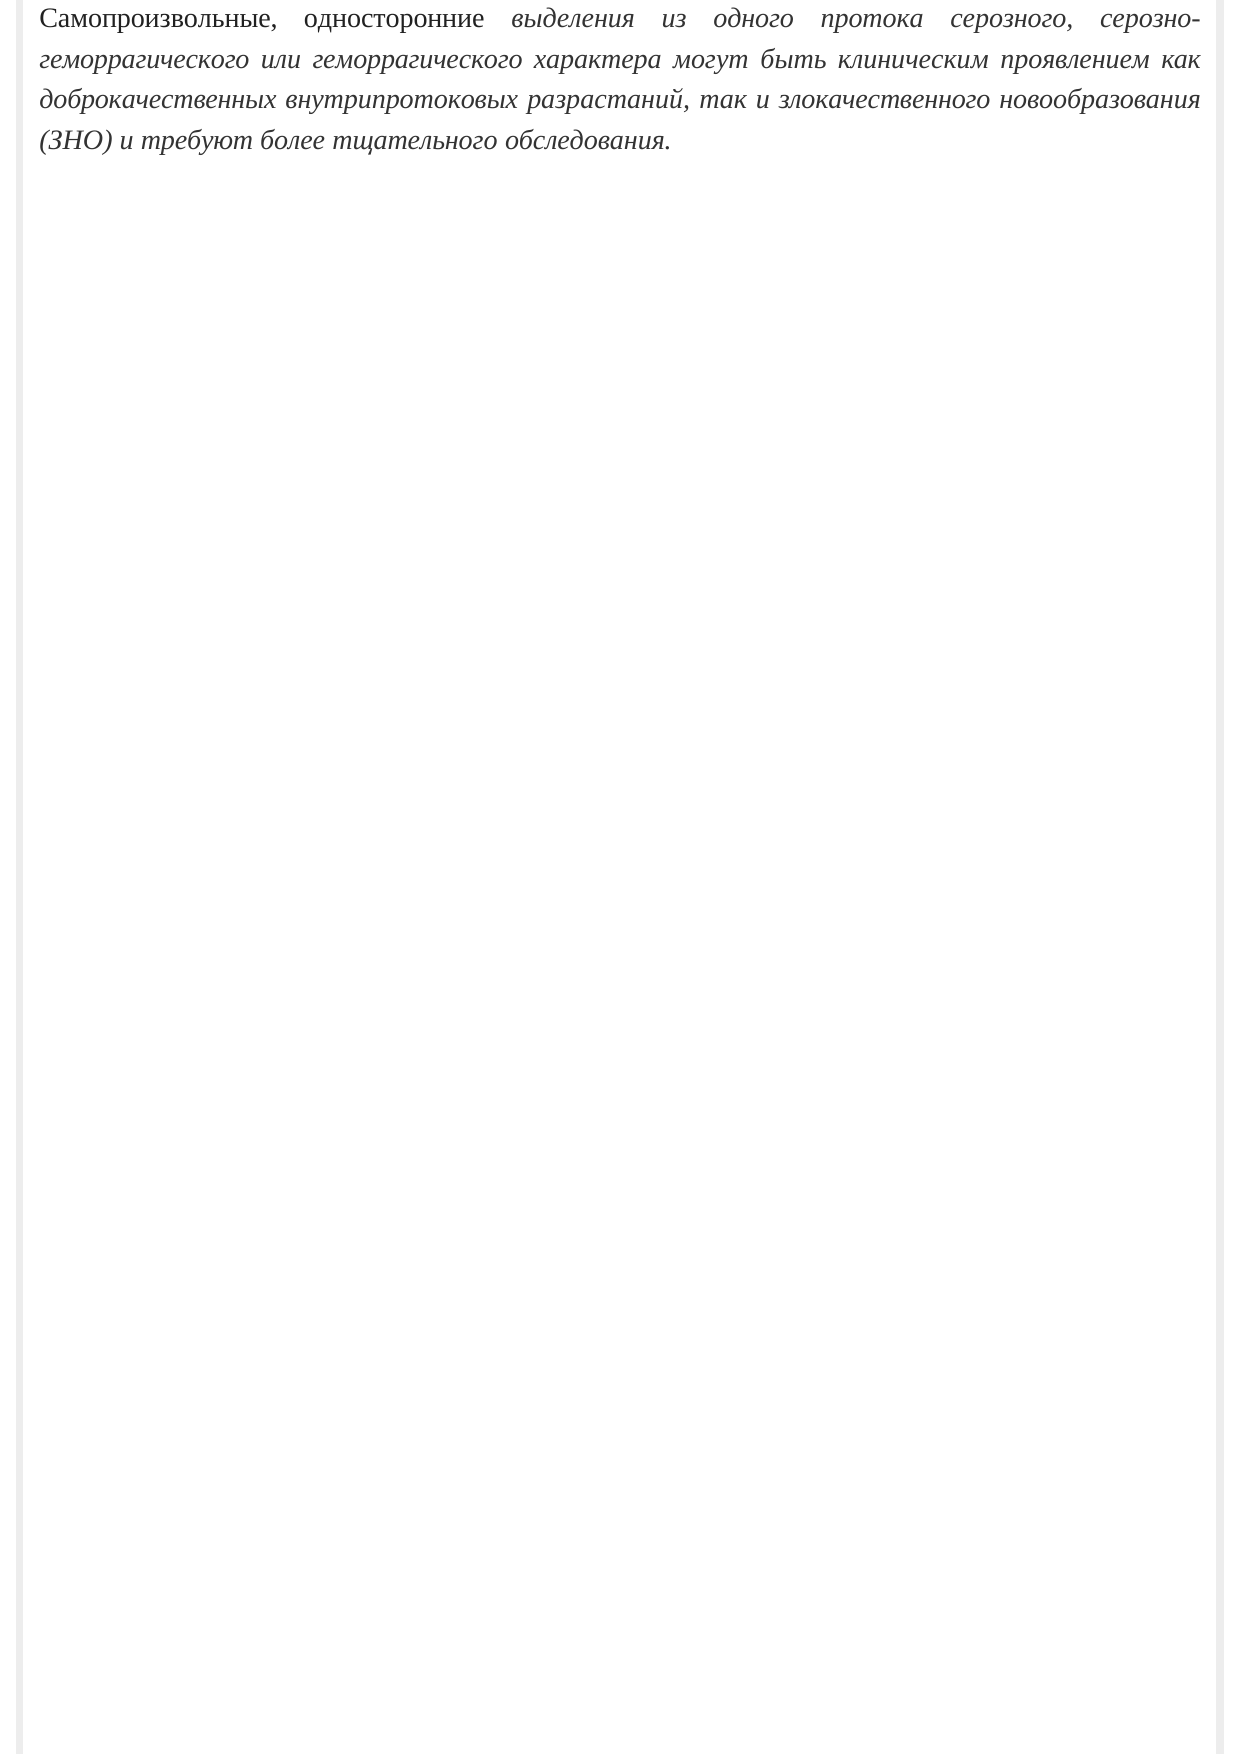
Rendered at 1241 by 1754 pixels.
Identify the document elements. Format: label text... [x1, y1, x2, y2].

text Самопроизвольные, односторонние выделения из одного протока серозного, серозно- геморрагического или геморрагического характера могут быть клиническим проявлением как доброкачественных внутрипротоковых разрастаний, так и злокачественного новообразования (ЗНО) и требуют более тщательного обследования. [39, 1, 1201, 155]
